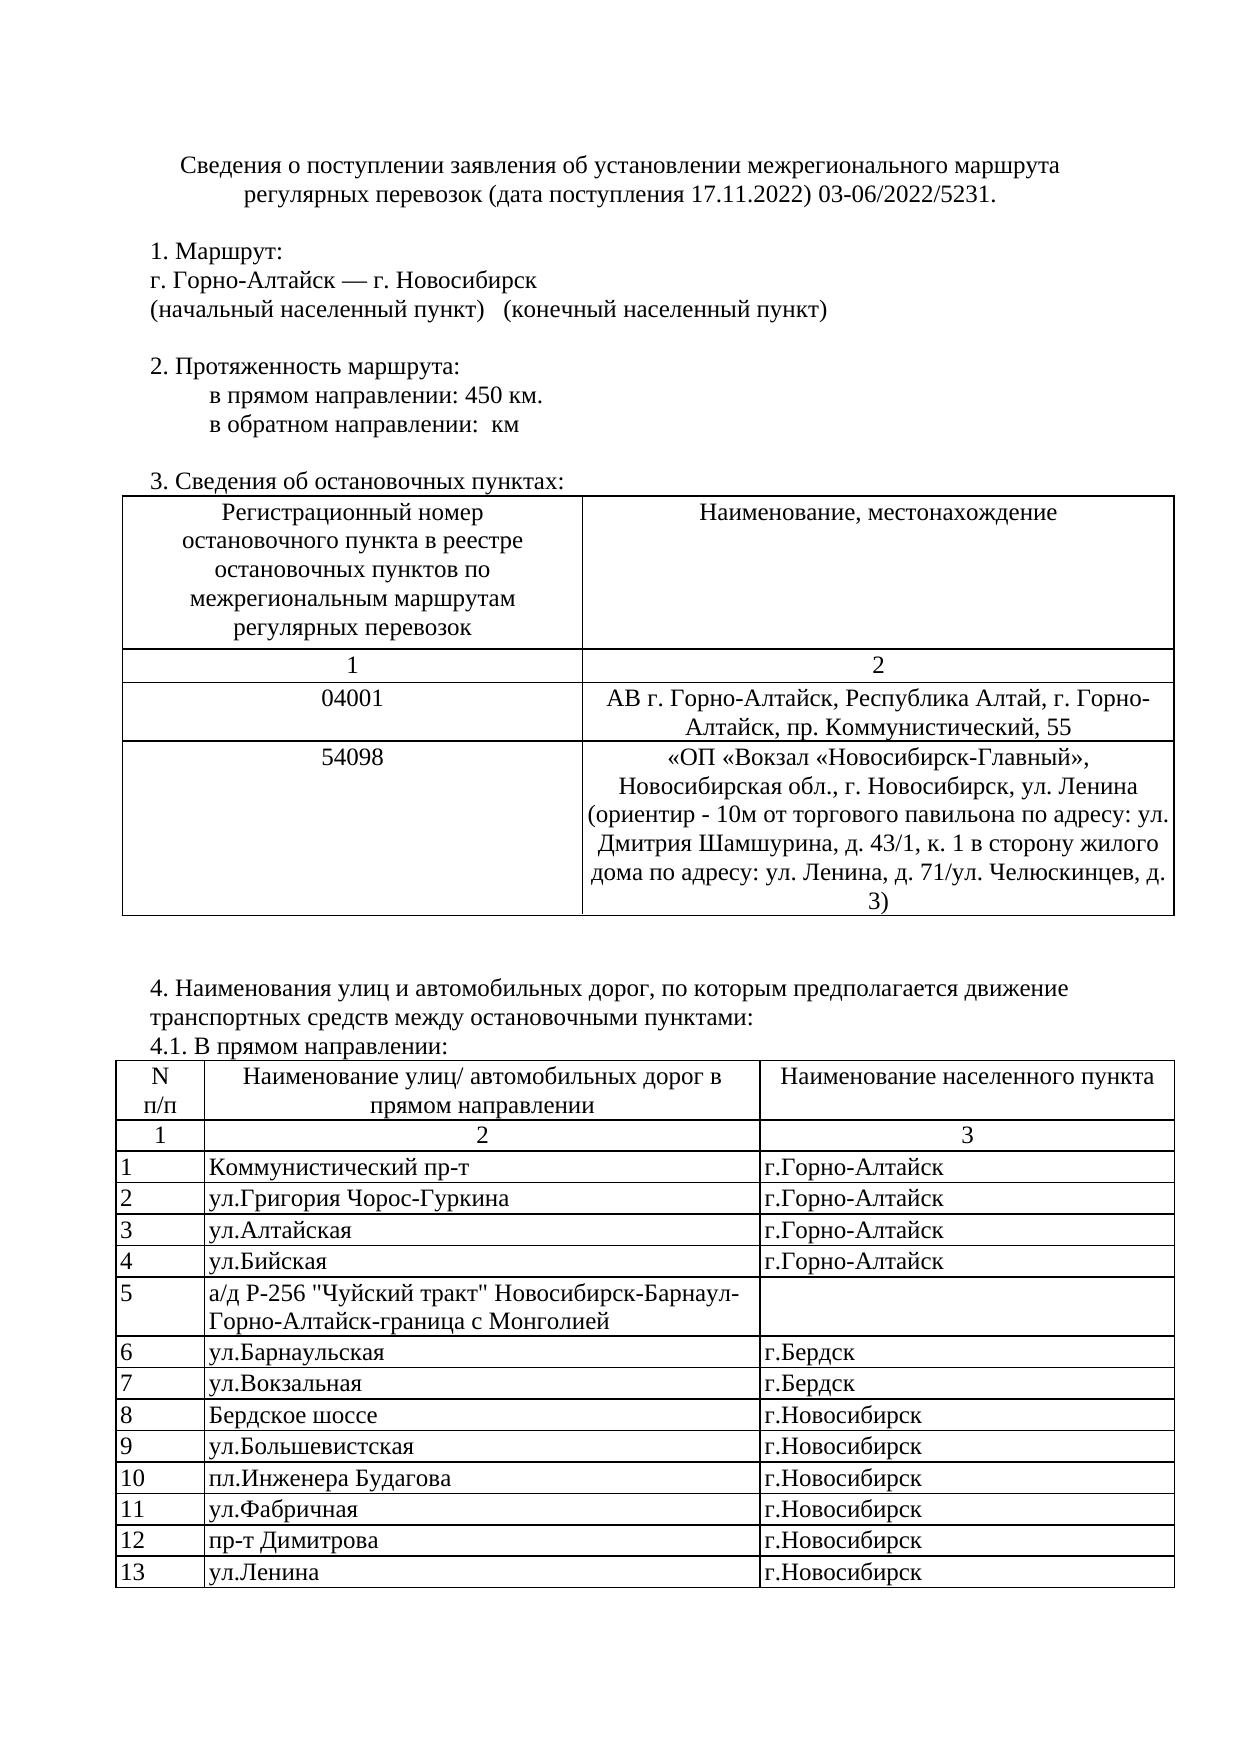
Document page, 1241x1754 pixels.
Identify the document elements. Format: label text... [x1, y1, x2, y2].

table_cell АВ г. Горно-Алтайск, Республика Алтай, г. Горно-Алтайск, пр. Коммунистический, 55 [583, 683, 1173, 740]
table_cell Бердское шоссе [205, 1400, 759, 1429]
table_cell г.Горно-Алтайск [761, 1246, 1174, 1276]
table_cell пр-т Димитрова [205, 1526, 759, 1555]
table_cell 7 [117, 1368, 204, 1398]
table_cell 1 [117, 1152, 204, 1182]
table_cell 9 [117, 1431, 204, 1461]
table_cell а/д Р-256 "Чуйский тракт" Новосибирск-Барнаул-Горно-Алтайск-граница с Монголией [205, 1278, 759, 1335]
table_cell г.Новосибирск [761, 1494, 1174, 1524]
table_cell 13 [117, 1557, 204, 1587]
table_cell 11 [117, 1494, 204, 1524]
text 4. Наименования улиц и автомобильных дорог, по которым предполагается движение транспортных средств между остановочными пунктами: [150, 973, 1090, 1031]
table_header Наименование, местонахождение [583, 497, 1173, 648]
table_header Наименование улиц/ автомобильных дорог в прямом направлении [205, 1061, 759, 1119]
table_cell 2 [117, 1183, 204, 1213]
table_cell 4 [117, 1246, 204, 1276]
table_cell 12 [117, 1526, 204, 1555]
text 1. Маршрут: [150, 236, 1090, 265]
text 2. Протяженность маршрута: [150, 351, 1090, 380]
table_cell г.Бердск [761, 1368, 1174, 1398]
table_cell «ОП «Вокзал «Новосибирск-Главный», Новосибирская обл., г. Новосибирск, ул. Ленина (ориентир - 10м от торгового павильона по адресу: ул. Дмитрия Шамшурина, д. 43/1, к. 1 в сторону жилого дома по адресу: ул. Ленина, д. 71/ул. Челюскинцев, д. 3) [583, 742, 1173, 914]
table_cell ул.Барнаульская [205, 1337, 759, 1367]
table_cell г.Бердск [761, 1337, 1174, 1367]
table_cell ул.Фабричная [205, 1494, 759, 1524]
table_cell г.Новосибирск [761, 1400, 1174, 1429]
table_cell Коммунистический пр-т [205, 1152, 759, 1182]
text г. Горно-Алтайск — г. Новосибирск [150, 265, 1090, 294]
table_cell г.Горно-Алтайск [761, 1152, 1174, 1182]
table_cell г.Новосибирск [761, 1557, 1174, 1587]
table_cell г.Новосибирск [761, 1463, 1174, 1492]
table_cell г.Горно-Алтайск [761, 1215, 1174, 1245]
table_cell ул.Бийская [205, 1246, 759, 1276]
text Сведения о поступлении заявления об установлении межрегионального маршрута регулярных перевозок (дата поступления 17.11.2022) 03-06/2022/5231. [150, 150, 1090, 207]
table_cell 04001 [123, 683, 582, 740]
table_cell ул.Алтайская [205, 1215, 759, 1245]
table_header N п/п [117, 1061, 204, 1119]
table_cell 8 [117, 1400, 204, 1429]
table_cell ул.Большевистская [205, 1431, 759, 1461]
table_cell г.Новосибирск [761, 1431, 1174, 1461]
table_cell пл.Инженера Будагова [205, 1463, 759, 1492]
text в обратном направлении: км [150, 409, 1090, 437]
text 3. Сведения об остановочных пунктах: [150, 466, 1090, 495]
table_cell ул.Вокзальная [205, 1368, 759, 1398]
table_cell 10 [117, 1463, 204, 1492]
table_cell ул.Григория Чорос-Гуркина [205, 1183, 759, 1213]
table_cell 3 [117, 1215, 204, 1245]
table_cell 2 [583, 650, 1173, 681]
table_cell 1 [117, 1121, 204, 1150]
table_cell г.Новосибирск [761, 1526, 1174, 1555]
table_cell [761, 1278, 1174, 1335]
table_cell 54098 [123, 742, 582, 914]
text (начальный населенный пункт) (конечный населенный пункт) [150, 294, 1090, 322]
table_cell 6 [117, 1337, 204, 1367]
table_cell 3 [761, 1121, 1174, 1150]
table_cell 2 [205, 1121, 759, 1150]
table_cell 5 [117, 1278, 204, 1335]
table_cell г.Горно-Алтайск [761, 1183, 1174, 1213]
text 4.1. В прямом направлении: [150, 1031, 1090, 1060]
table_header Регистрационный номер остановочного пункта в реестре остановочных пунктов по межрегиональным маршрутам регулярных перевозок [123, 497, 582, 648]
table_cell 1 [123, 650, 582, 681]
text в прямом направлении: 450 км. [150, 380, 1090, 409]
table_cell ул.Ленина [205, 1557, 759, 1587]
table_header Наименование населенного пункта [761, 1061, 1174, 1119]
